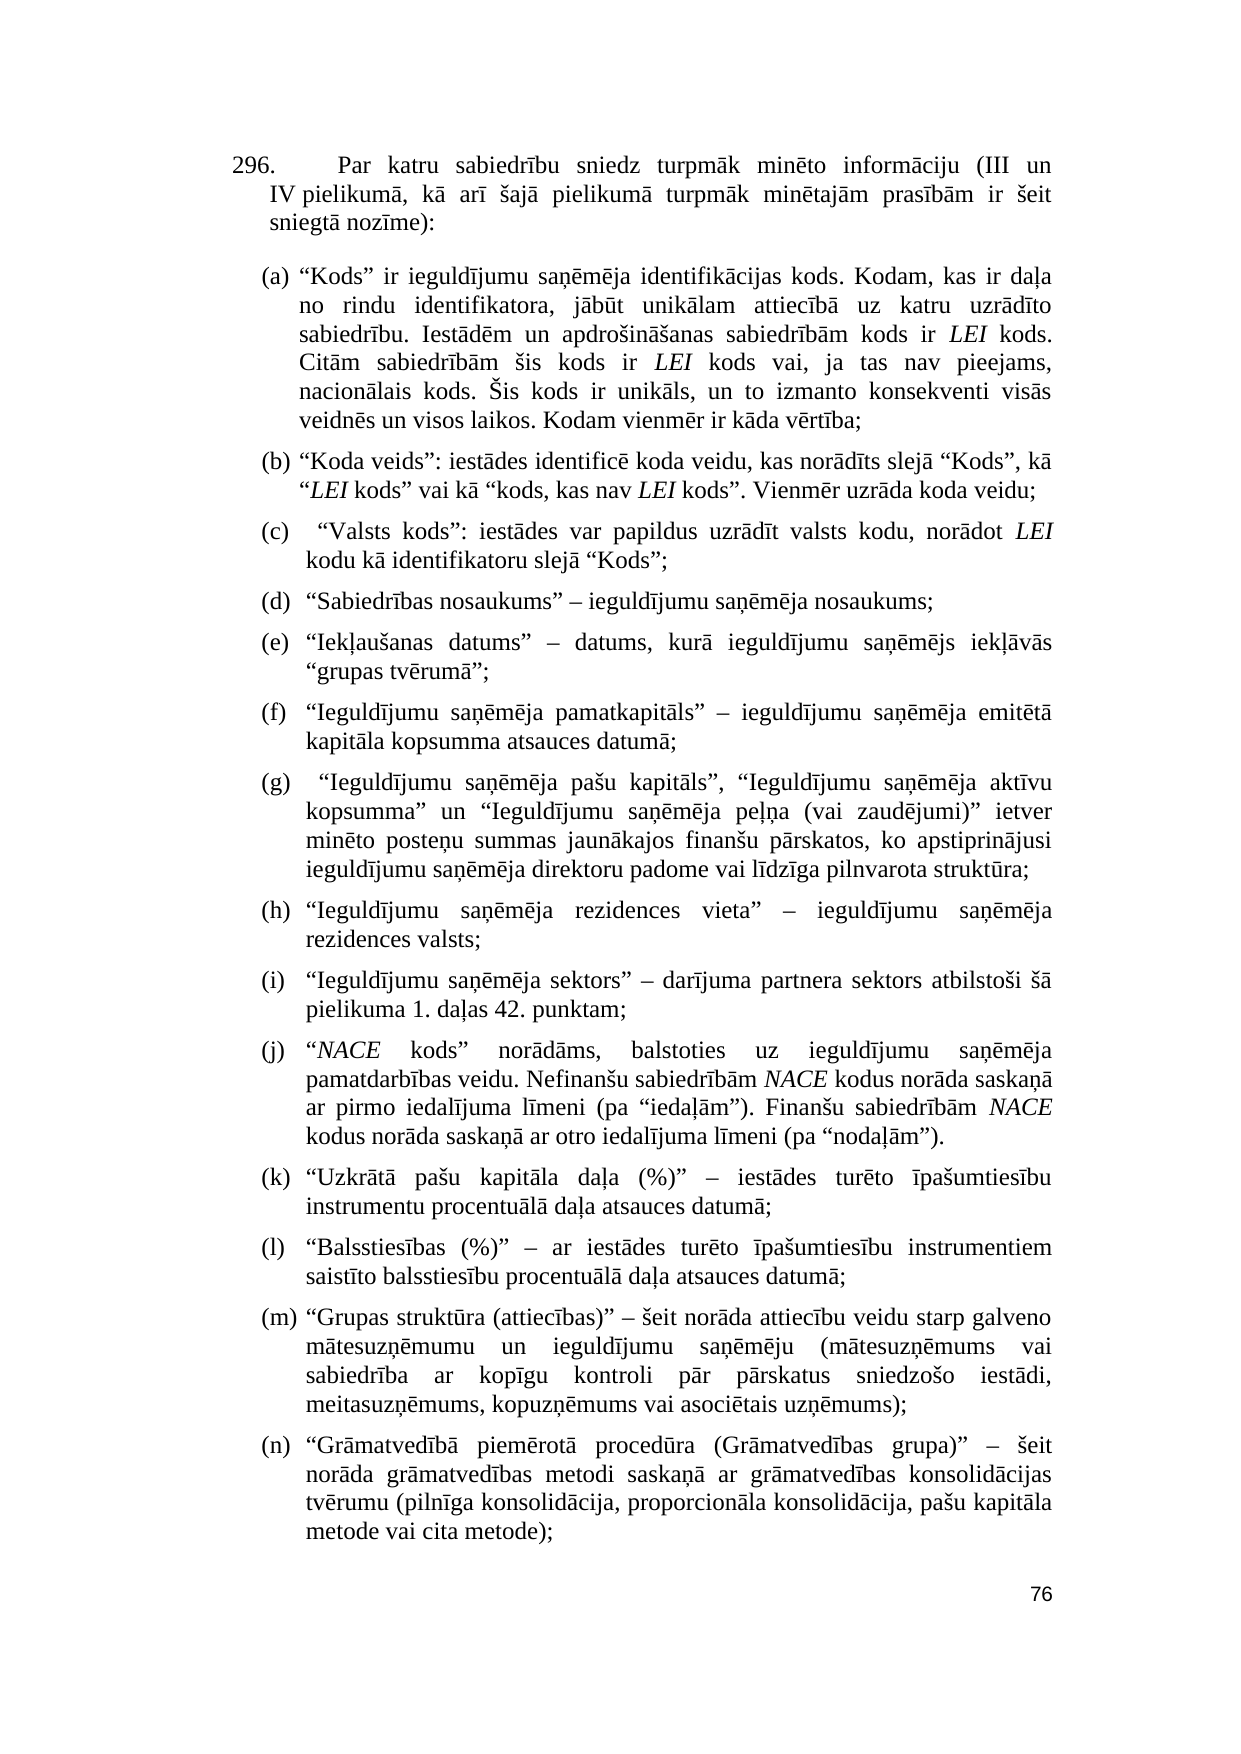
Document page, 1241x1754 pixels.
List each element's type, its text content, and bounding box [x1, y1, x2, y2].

list “Kods” ir ieguldījumu saņēmēja identifikācijas kods. Kodam, kas ir daļa no rindu identifikatora, jābūt unikālam attiecībā uz katru uzrādīto sabiedrību. Iestādēm un apdrošināšanas sabiedrībām kods ir LEI kods. Citām sabiedrībām šis kods ir LEI kods vai, ja tas nav pieejams, nacionālais kods. Šis kods ir unikāls, un to izmanto konsekventi visās veidnēs un visos laikos. Kodam vienmēr ir kāda vērtība; [261, 261, 1053, 434]
list “NACE kods” norādāms, balstoties uz ieguldījumu saņēmēja pamatdarbības veidu. Nefinanšu sabiedrībām NACE kodus norāda saskaņā ar pirmo iedalījuma līmeni (pa “iedaļām”). Finanšu sabiedrībām NACE kodus norāda saskaņā ar otro iedalījuma līmeni (pa “nodaļām”). [261, 1035, 1053, 1150]
list “Koda veids”: iestādes identificē koda veidu, kas norādīts slejā “Kods”, kā “LEI kods” vai kā “kods, kas nav LEI kods”. Vienmēr uzrāda koda veidu; [261, 446, 1053, 504]
list “Uzkrātā pašu kapitāla daļa (%)” – iestādes turēto īpašumtiesību instrumentu procentuālā daļa atsauces datumā; [261, 1162, 1053, 1220]
list “Grāmatvedībā piemērotā procedūra (Grāmatvedības grupa)” – šeit norāda grāmatvedības metodi saskaņā ar grāmatvedības konsolidācijas tvērumu (pilnīga konsolidācija, proporcionāla konsolidācija, pašu kapitāla metode vai cita metode); [261, 1430, 1053, 1545]
list “Valsts kods”: iestādes var papildus uzrādīt valsts kodu, norādot LEI kodu kā identifikatoru slejā “Kods”; [261, 516, 1053, 574]
list “Sabiedrības nosaukums” – ieguldījumu saņēmēja nosaukums; [261, 586, 1053, 615]
list “Iekļaušanas datums” – datums, kurā ieguldījumu saņēmējs iekļāvās “grupas tvērumā”; [261, 627, 1053, 685]
list “Ieguldījumu saņēmēja rezidences vieta” – ieguldījumu saņēmēja rezidences valsts; [261, 895, 1053, 952]
text Par katru sabiedrību sniedz turpmāk minēto informāciju (III un IV pielikumā, kā arī šajā pielikumā turpmāk minētajām prasībām ir šeit sniegtā nozīme): [232, 150, 1053, 236]
list “Grupas struktūra (attiecības)” – šeit norāda attiecību veidu starp galveno mātesuzņēmumu un ieguldījumu saņēmēju (mātesuzņēmums vai sabiedrība ar kopīgu kontroli pār pārskatus sniedzošo iestādi, meitasuzņēmums, kopuzņēmums vai asociētais uzņēmums); [261, 1302, 1053, 1417]
list “Ieguldījumu saņēmēja pašu kapitāls”, “Ieguldījumu saņēmēja aktīvu kopsumma” un “Ieguldījumu saņēmēja peļņa (vai zaudējumi)” ietver minēto posteņu summas jaunākajos finanšu pārskatos, ko apstiprinājusi ieguldījumu saņēmēja direktoru padome vai līdzīga pilnvarota struktūra; [261, 767, 1053, 882]
list “Ieguldījumu saņēmēja sektors” – darījuma partnera sektors atbilstoši šā pielikuma 1. daļas 42. punktam; [261, 965, 1053, 1022]
list “Balsstiesības (%)” – ar iestādes turēto īpašumtiesību instrumentiem saistīto balsstiesību procentuālā daļa atsauces datumā; [261, 1232, 1053, 1290]
list “Ieguldījumu saņēmēja pamatkapitāls” – ieguldījumu saņēmēja emitētā kapitāla kopsumma atsauces datumā; [261, 697, 1053, 755]
